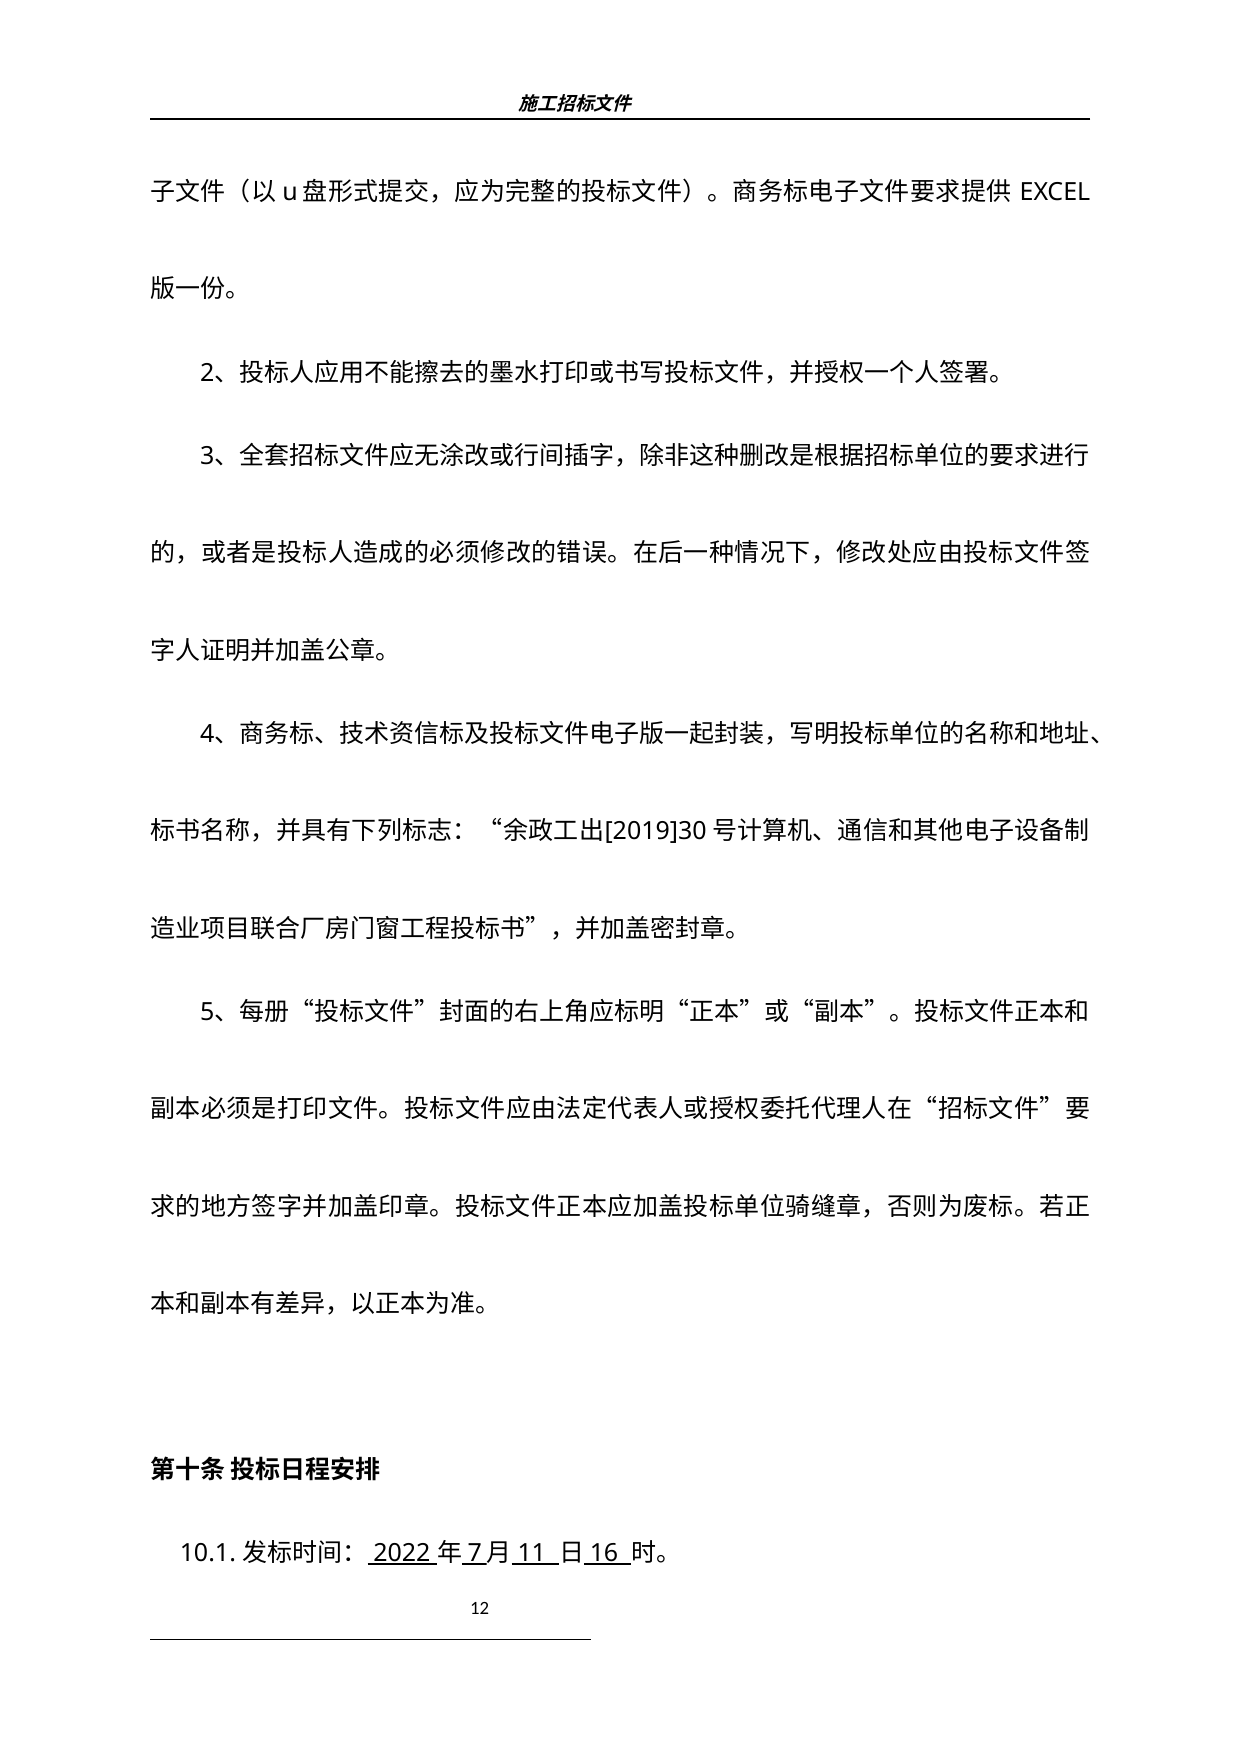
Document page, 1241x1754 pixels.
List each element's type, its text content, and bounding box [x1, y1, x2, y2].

text 10.1. 发标时间： 2022 年 7月 11 日 16 时。 [179, 1518, 1090, 1583]
text 5、每册“投标文件”封面的右上角应标明“正本”或“副本”。投标文件正本和副本必须是打印文件。投标文件应由法定代表人或授权委托代理人在“招标文件”要求的地方签字并加盖印章。投标文件正本应加盖投标单位骑缝章，否则为废标。若正本和副本有差异，以正本为准。 [150, 977, 1090, 1334]
list 4、商务标、技术资信标及投标文件电子版一起封装，写明投标单位的名称和地址、标书名称，并具有下列标志：“余政工出[2019]30号计算机、通信和其他电子设备制造业项目联合厂房门窗工程投标书”，并加盖密封章。 [150, 699, 1090, 959]
text 第十条 投标日程安排 [150, 1435, 1090, 1500]
text 2、投标人应用不能擦去的墨水打印或书写投标文件，并授权一个人签署。 [150, 338, 1090, 403]
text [150, 157, 1090, 319]
text 3、全套招标文件应无涂改或行间插字，除非这种删改是根据招标单位的要求进行的，或者是投标人造成的必须修改的错误。在后一种情况下，修改处应由投标文件签字人证明并加盖公章。 [150, 421, 1090, 681]
